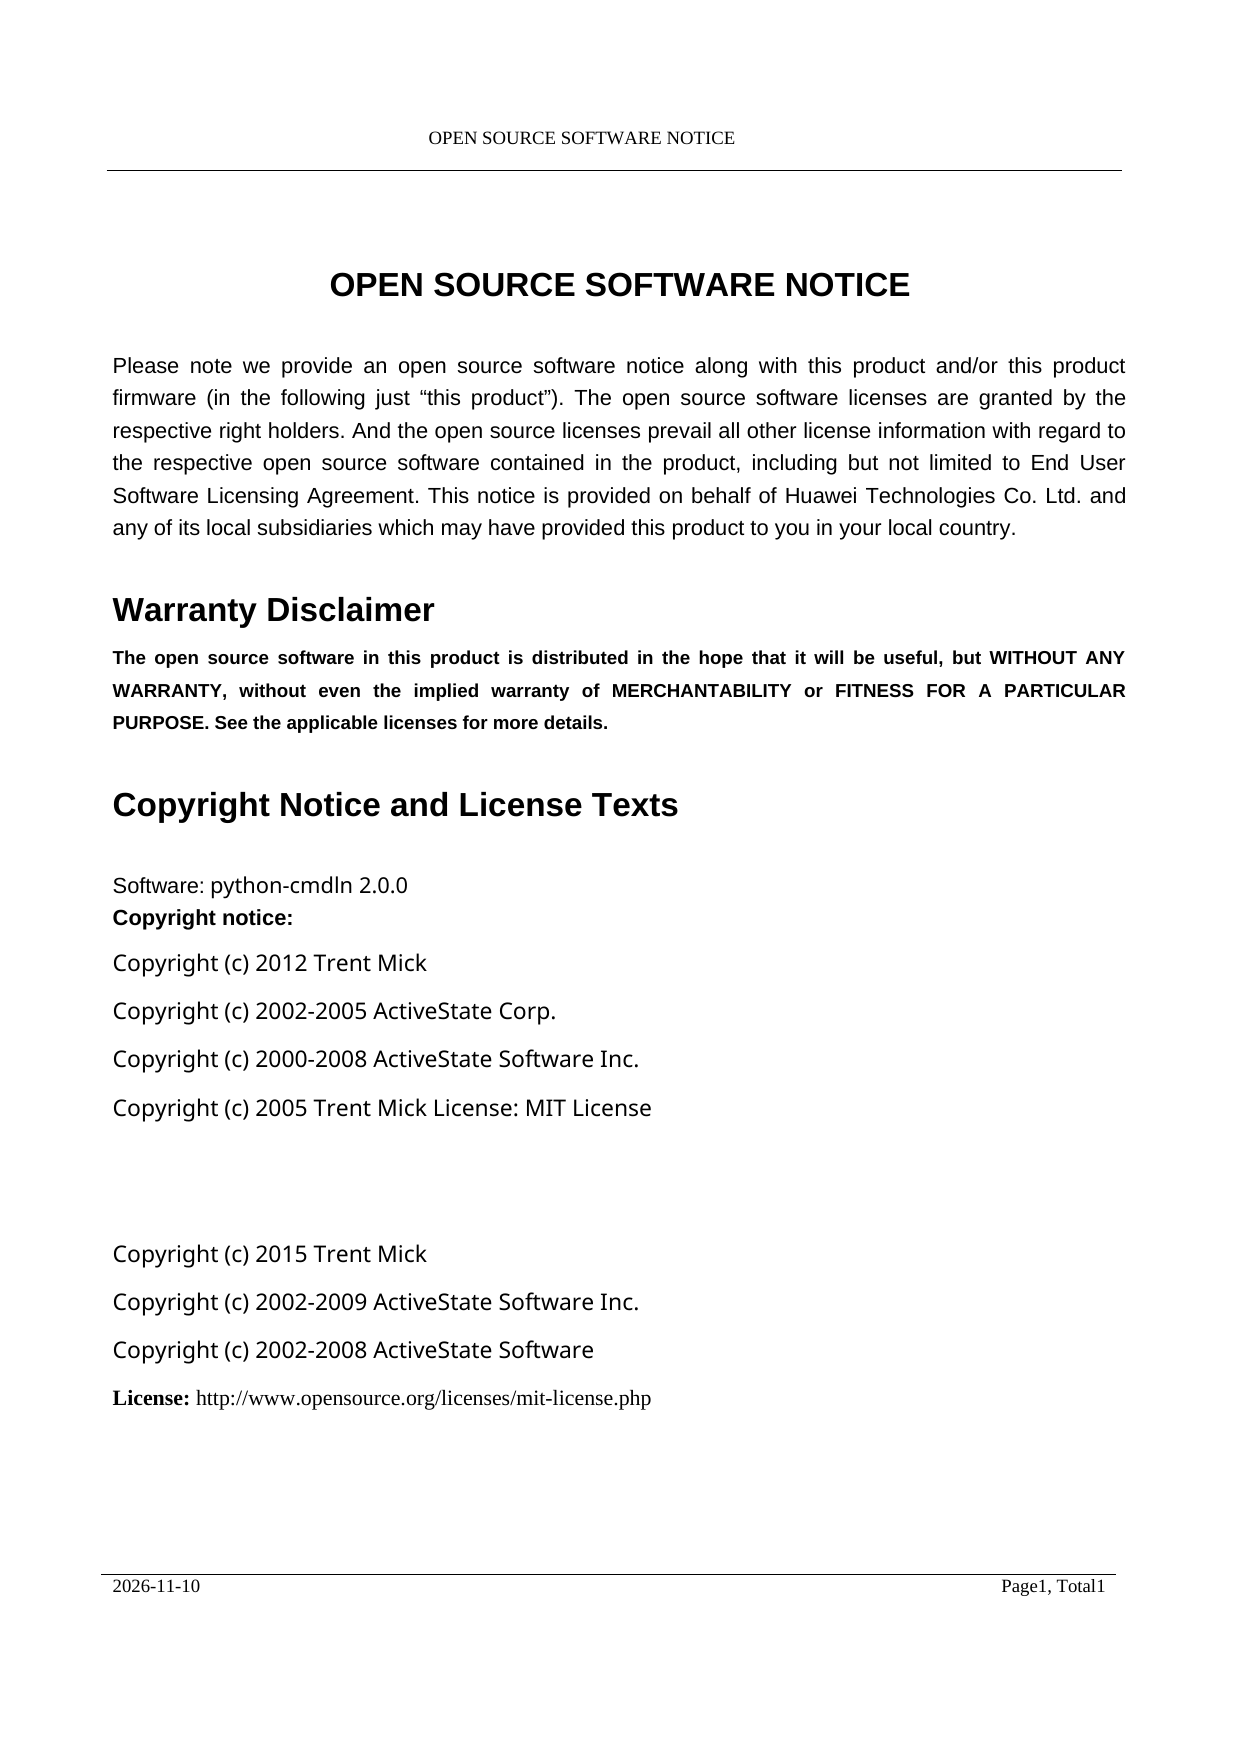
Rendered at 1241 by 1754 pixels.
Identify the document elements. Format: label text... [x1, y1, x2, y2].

text Copyright (c) 2000-2008 ActiveState Software Inc. [112, 1043, 1128, 1075]
text Copyright notice: [112, 901, 1128, 934]
text Warranty Disclaimer [112, 576, 1128, 641]
text Copyright (c) 2002-2008 ActiveState Software [112, 1333, 1128, 1366]
text Copyright Notice and License Texts [112, 771, 1128, 836]
text Copyright (c) 2015 Trent Mick [112, 1237, 1128, 1270]
text Copyright (c) 2012 Trent Mick [112, 947, 1128, 979]
text License: http://www.opensource.org/licenses/mit-license.php [112, 1382, 1128, 1414]
text OPEN SOURCE SOFTWARE NOTICE [112, 251, 1128, 316]
text The open source software in this product is distributed in the hope that it will be useful, but WITHOUT ANY WARRANTY, without even the implied warranty of MERCHANTABILITY or FITNESS FOR A PARTICULAR PURPOSE. See the applicable licenses for more details. [112, 641, 1128, 739]
text Please note we provide an open source software notice along with this product and/or this product firmware (in the following just “this product”). The open source software licenses are granted by the respective right holders. And the open source licenses prevail all other license information with regard to the respective open source software contained in the product, including but not limited to End User Software Licensing Agreement. This notice is provided on behalf of Huawei Technologies Co. Ltd. and any of its local subsidiaries which may have provided this product to you in your local country. [112, 349, 1128, 544]
text Copyright (c) 2002-2005 ActiveState Corp. [112, 995, 1128, 1027]
text Software: python-cmdln 2.0.0 [112, 869, 1128, 901]
text Copyright (c) 2002-2009 ActiveState Software Inc. [112, 1285, 1128, 1318]
text Copyright (c) 2005 Trent Mick License: MIT License [112, 1091, 1128, 1221]
